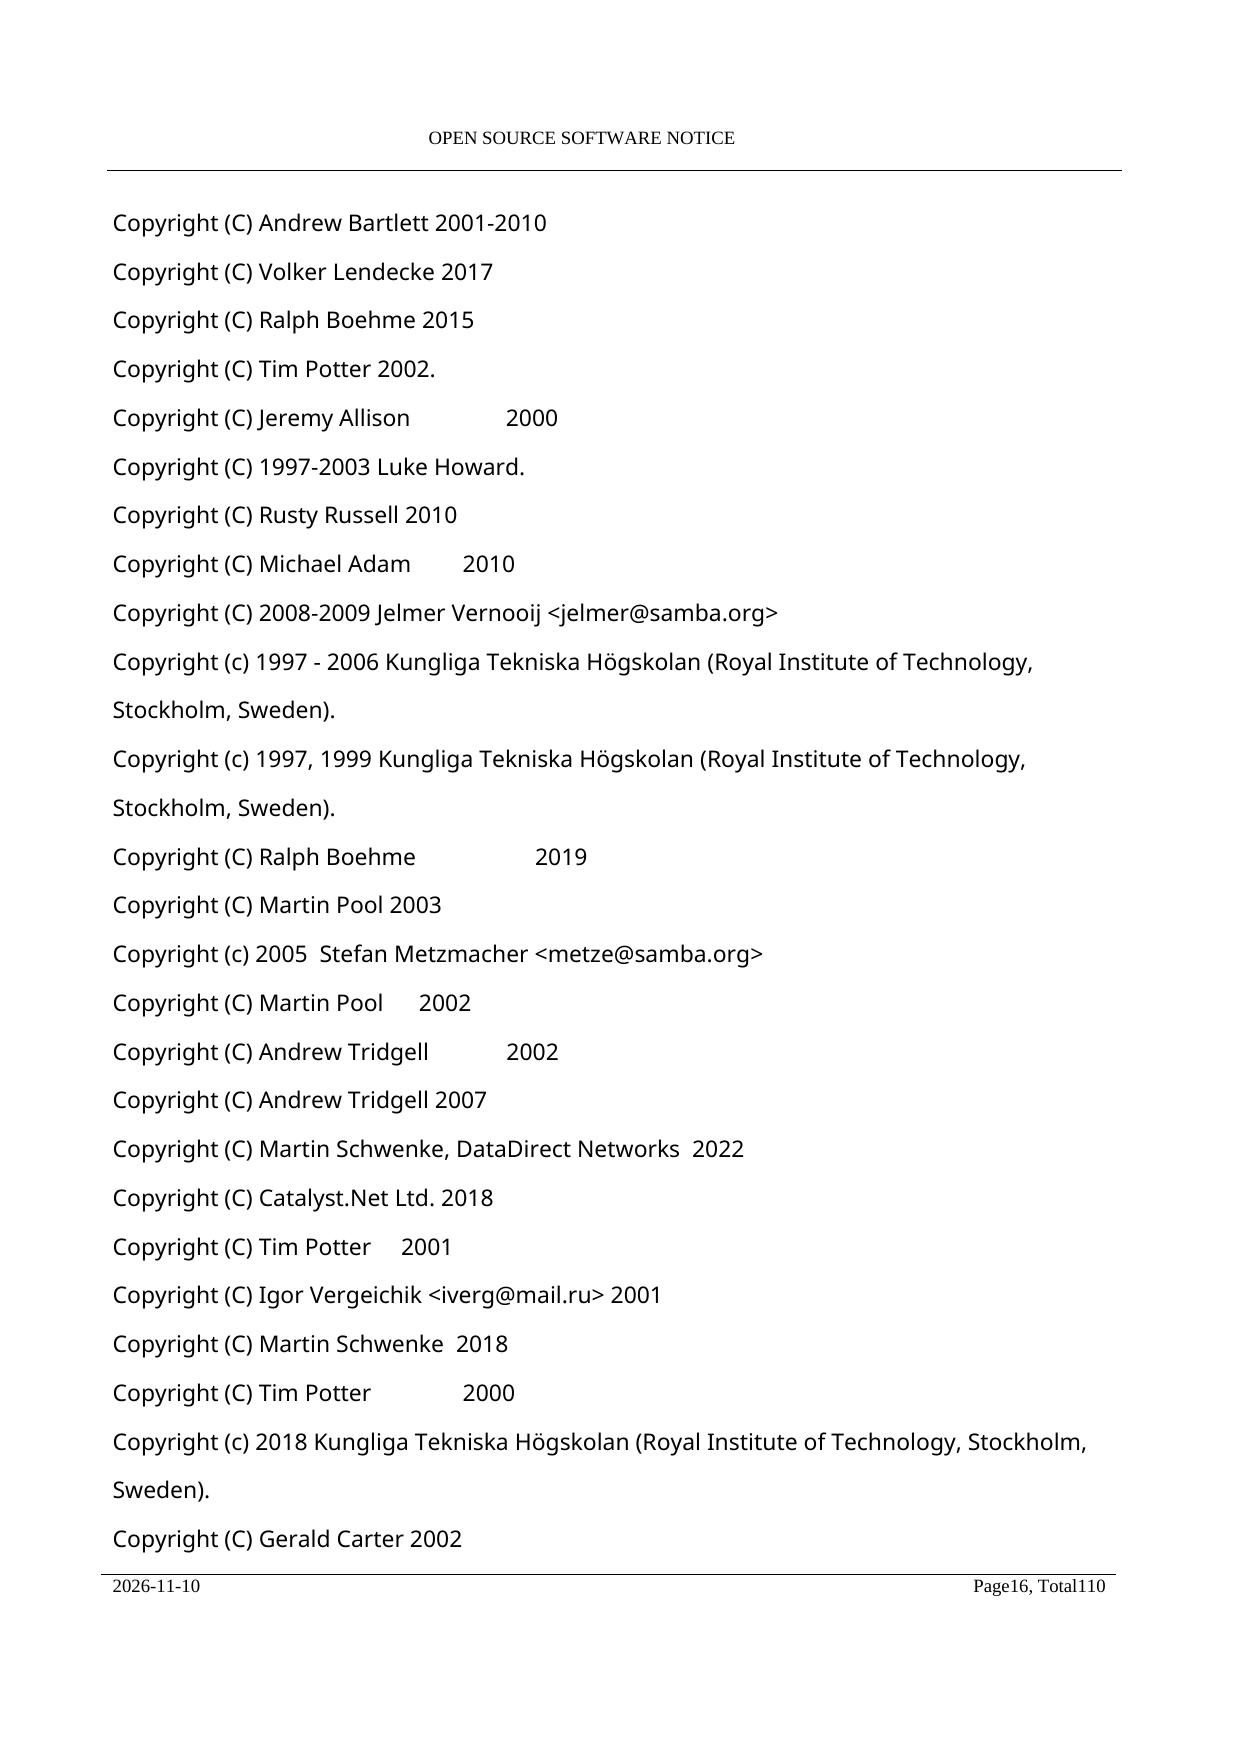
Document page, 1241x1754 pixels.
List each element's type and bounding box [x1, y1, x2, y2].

text [112, 206, 1128, 1555]
